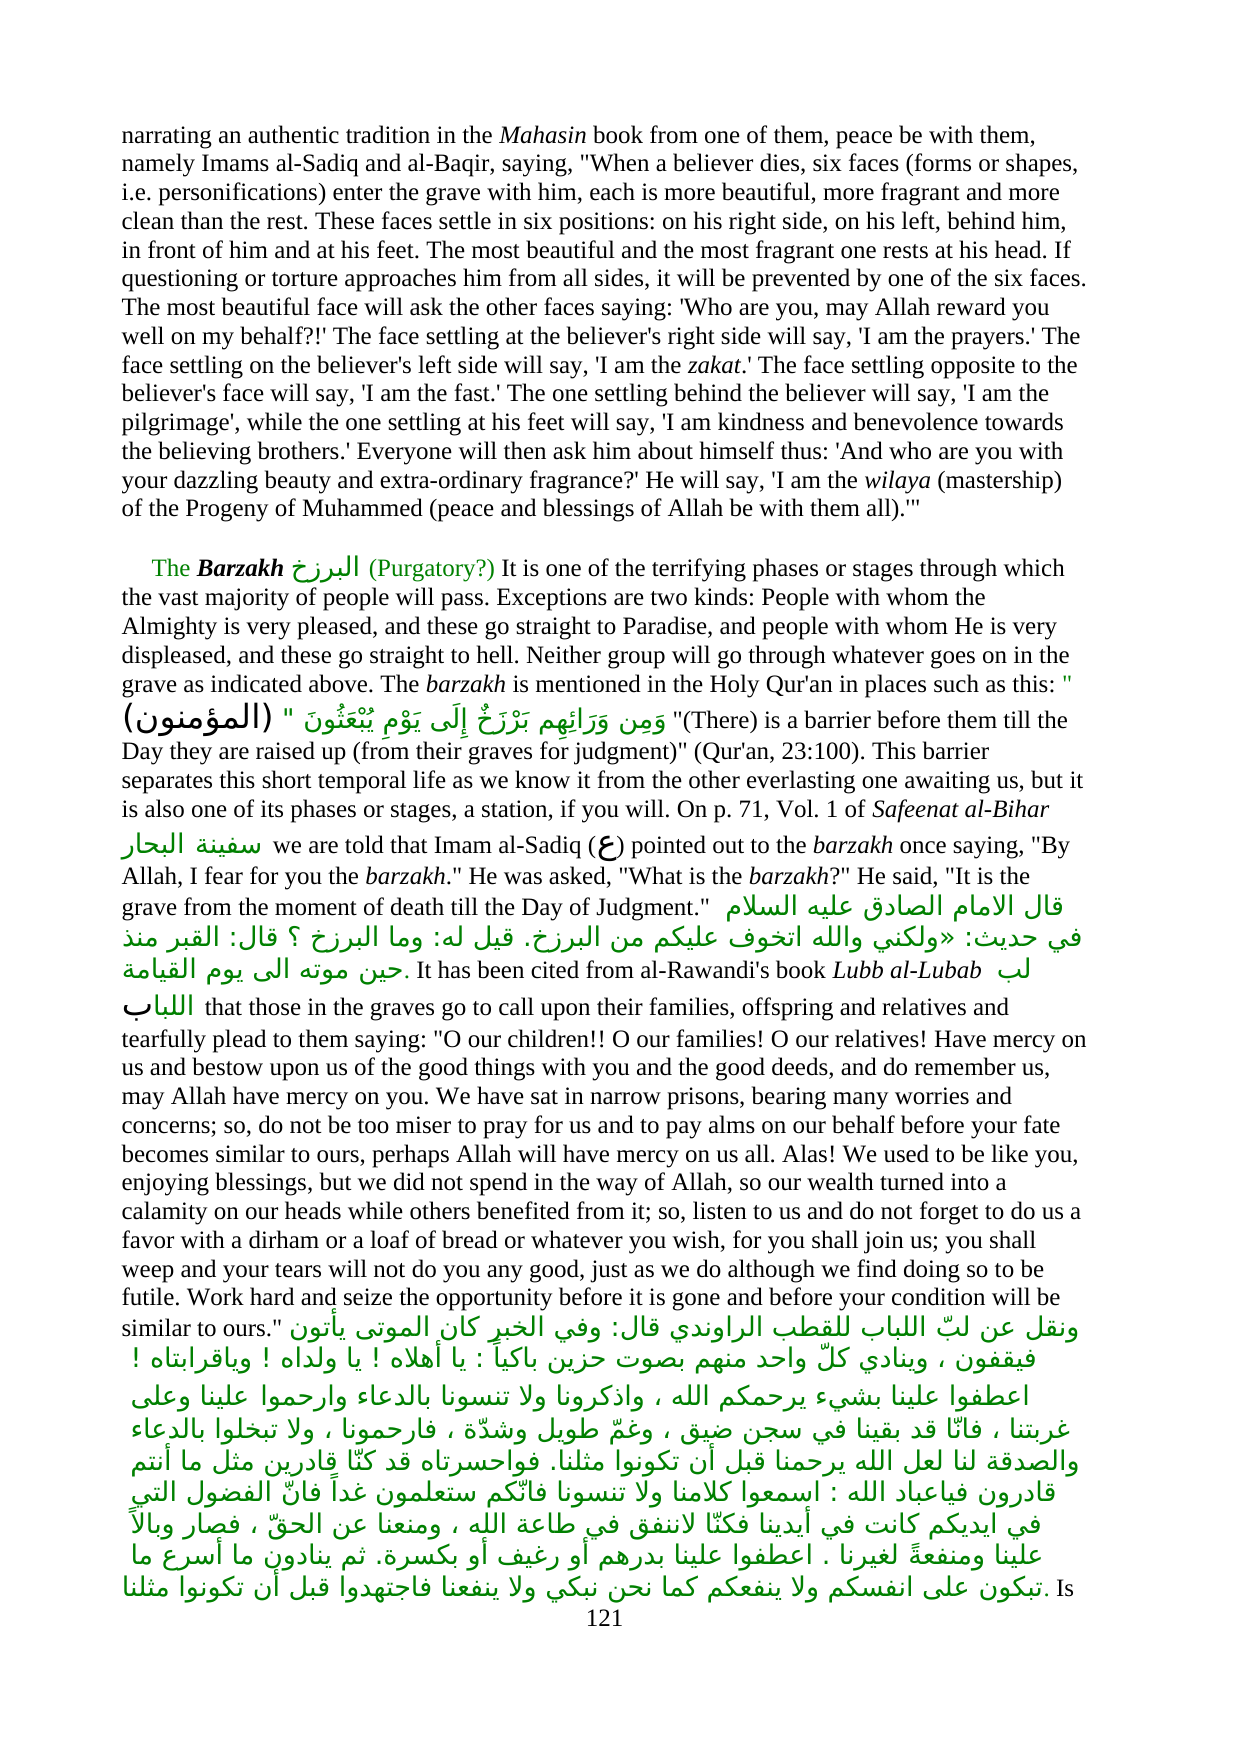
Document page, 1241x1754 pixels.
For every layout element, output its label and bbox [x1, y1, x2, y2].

text [121, 120, 1087, 522]
text [121, 551, 1087, 1603]
